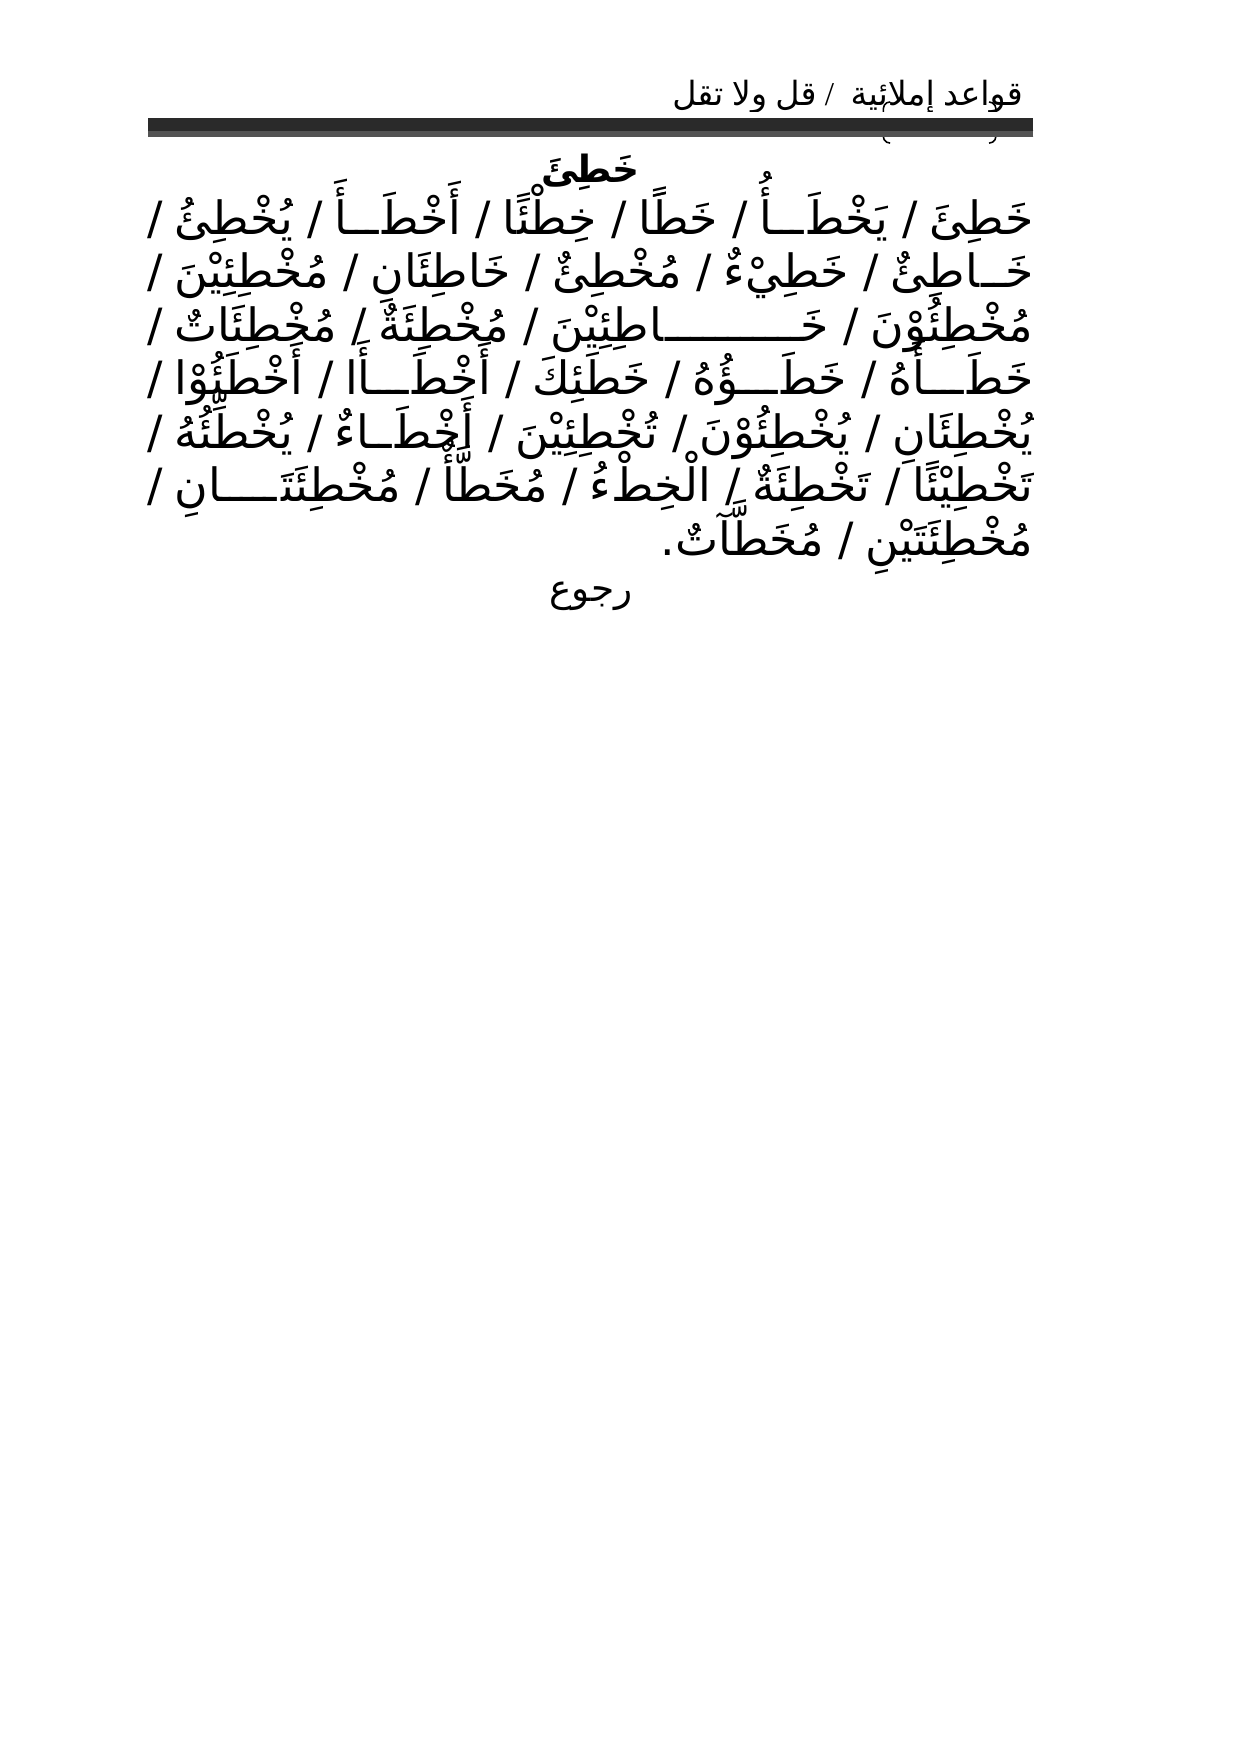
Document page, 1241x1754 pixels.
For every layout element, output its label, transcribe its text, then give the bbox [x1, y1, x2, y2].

text خَطِئَ / يَخْطَأُ / خَطًَا / خِطْئًا / أَخْطَأَ / يُخْطِئُ / خَاطِئٌ / خَطِيْءٌ / مُخْطِئٌ / خَاطِئَانِ / مُخْطِئِيْنَ / مُخْطِئُوْنَ / خَاطِئِيْنَ / مُخْطِئَةٌ / مُخْطِئَاتٌ / خَطَأَهُ / خَطَؤُهُ / خَطَئِكَ / أَخْطَأَا / أَخْطَئُوْا / يُخْطِئَانِ / يُخْطِئُوْنَ / تُخْطِئِيْنَ / أَخْطَاءٌ / يُخْطِّئُهُ / تَخْطِيْئًا / تَخْطِئَةٌ / الْخِطْءُ / مُخَطَّأٌ / مُخْطِئَتَانِ / مُخْطِئَتَيْنِ / مُخَطَّآتٌ. [148, 191, 1033, 566]
text رجوع [148, 566, 1033, 610]
subtitle خَطِئَ [148, 148, 1033, 191]
